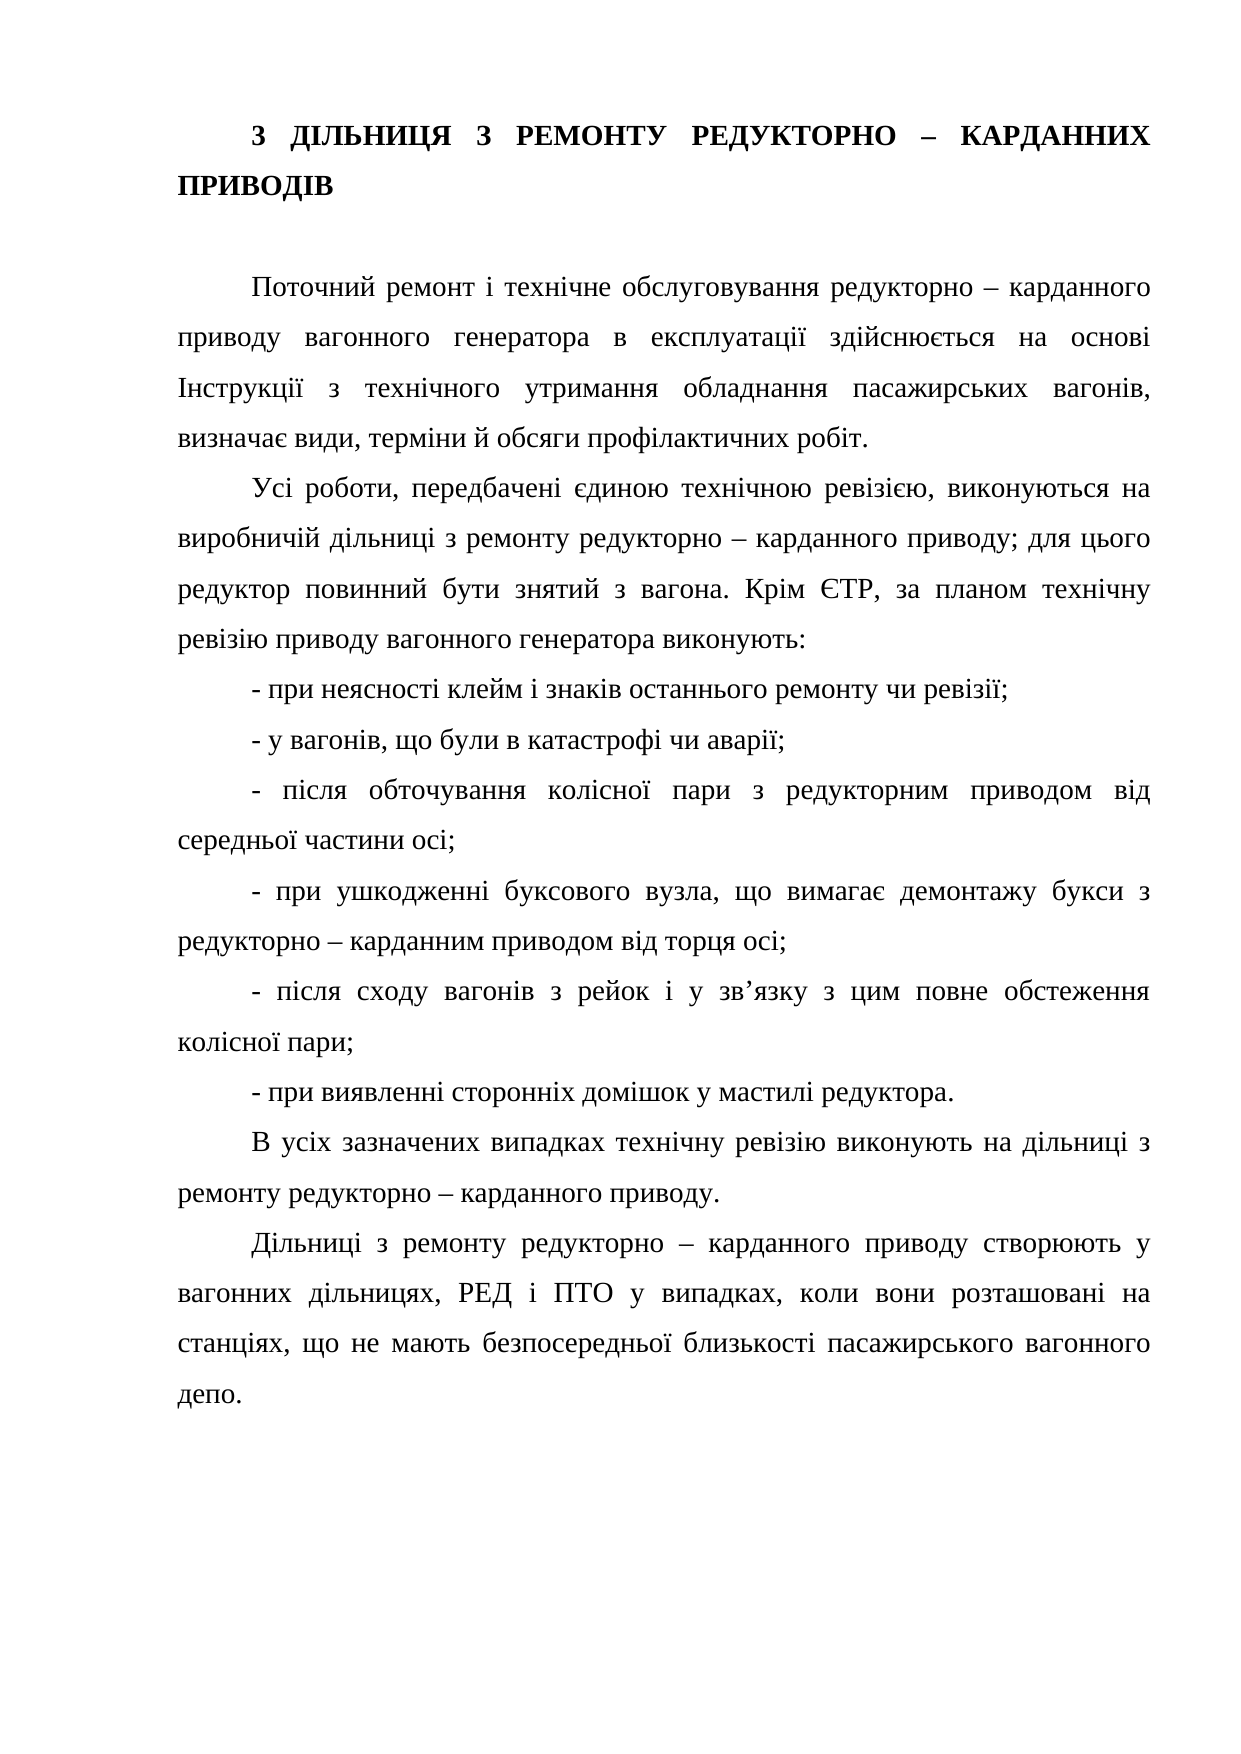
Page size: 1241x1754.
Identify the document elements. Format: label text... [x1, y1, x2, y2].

text 3 ДІЛЬНИЦЯ З РЕМОНТУ РЕДУКТОРНО – КАРДАННИХ ПРИВОДІВ [177, 118, 1152, 202]
text Дільниці з ремонту редукторно – карданного приводу створюють у вагонних дільницях, РЕД і ПТО у випадках, коли вони розташовані на станціях, що не мають безпосередньої близькості пасажирського вагонного депо. [177, 1225, 1152, 1409]
text В усіх зазначених випадках технічну ревізію виконують на дільниці з ремонту редукторно – карданного приводу. [177, 1124, 1152, 1208]
text - при ушкодженні буксового вузла, що вимагає демонтажу букси з редукторно – карданним приводом від торця осі; [177, 873, 1152, 957]
text - при неясності клейм і знаків останнього ремонту чи ревізії; [177, 672, 1152, 705]
text - після сходу вагонів з рейок і у зв’язку з цим повне обстеження колісної пари; [177, 973, 1152, 1057]
text - при виявленні сторонніх домішок у мастилі редуктора. [177, 1074, 1152, 1108]
text - у вагонів, що були в катастрофі чи аварії; [177, 722, 1152, 755]
text Поточний ремонт і технічне обслуговування редукторно – карданного приводу вагонного генератора в експлуатації здійснюється на основі Інструкції з технічного утримання обладнання пасажирських вагонів, визначає види, терміни й обсяги профілактичних робіт. [177, 269, 1152, 453]
text Усі роботи, передбачені єдиною технічною ревізією, виконуються на виробничій дільниці з ремонту редукторно – карданного приводу; для цього редуктор повинний бути знятий з вагона. Крім ЄТР, за планом технічну ревізію приводу вагонного генератора виконують: [177, 470, 1152, 655]
text - після обточування колісної пари з редукторним приводом від середньої частини осі; [177, 772, 1152, 856]
